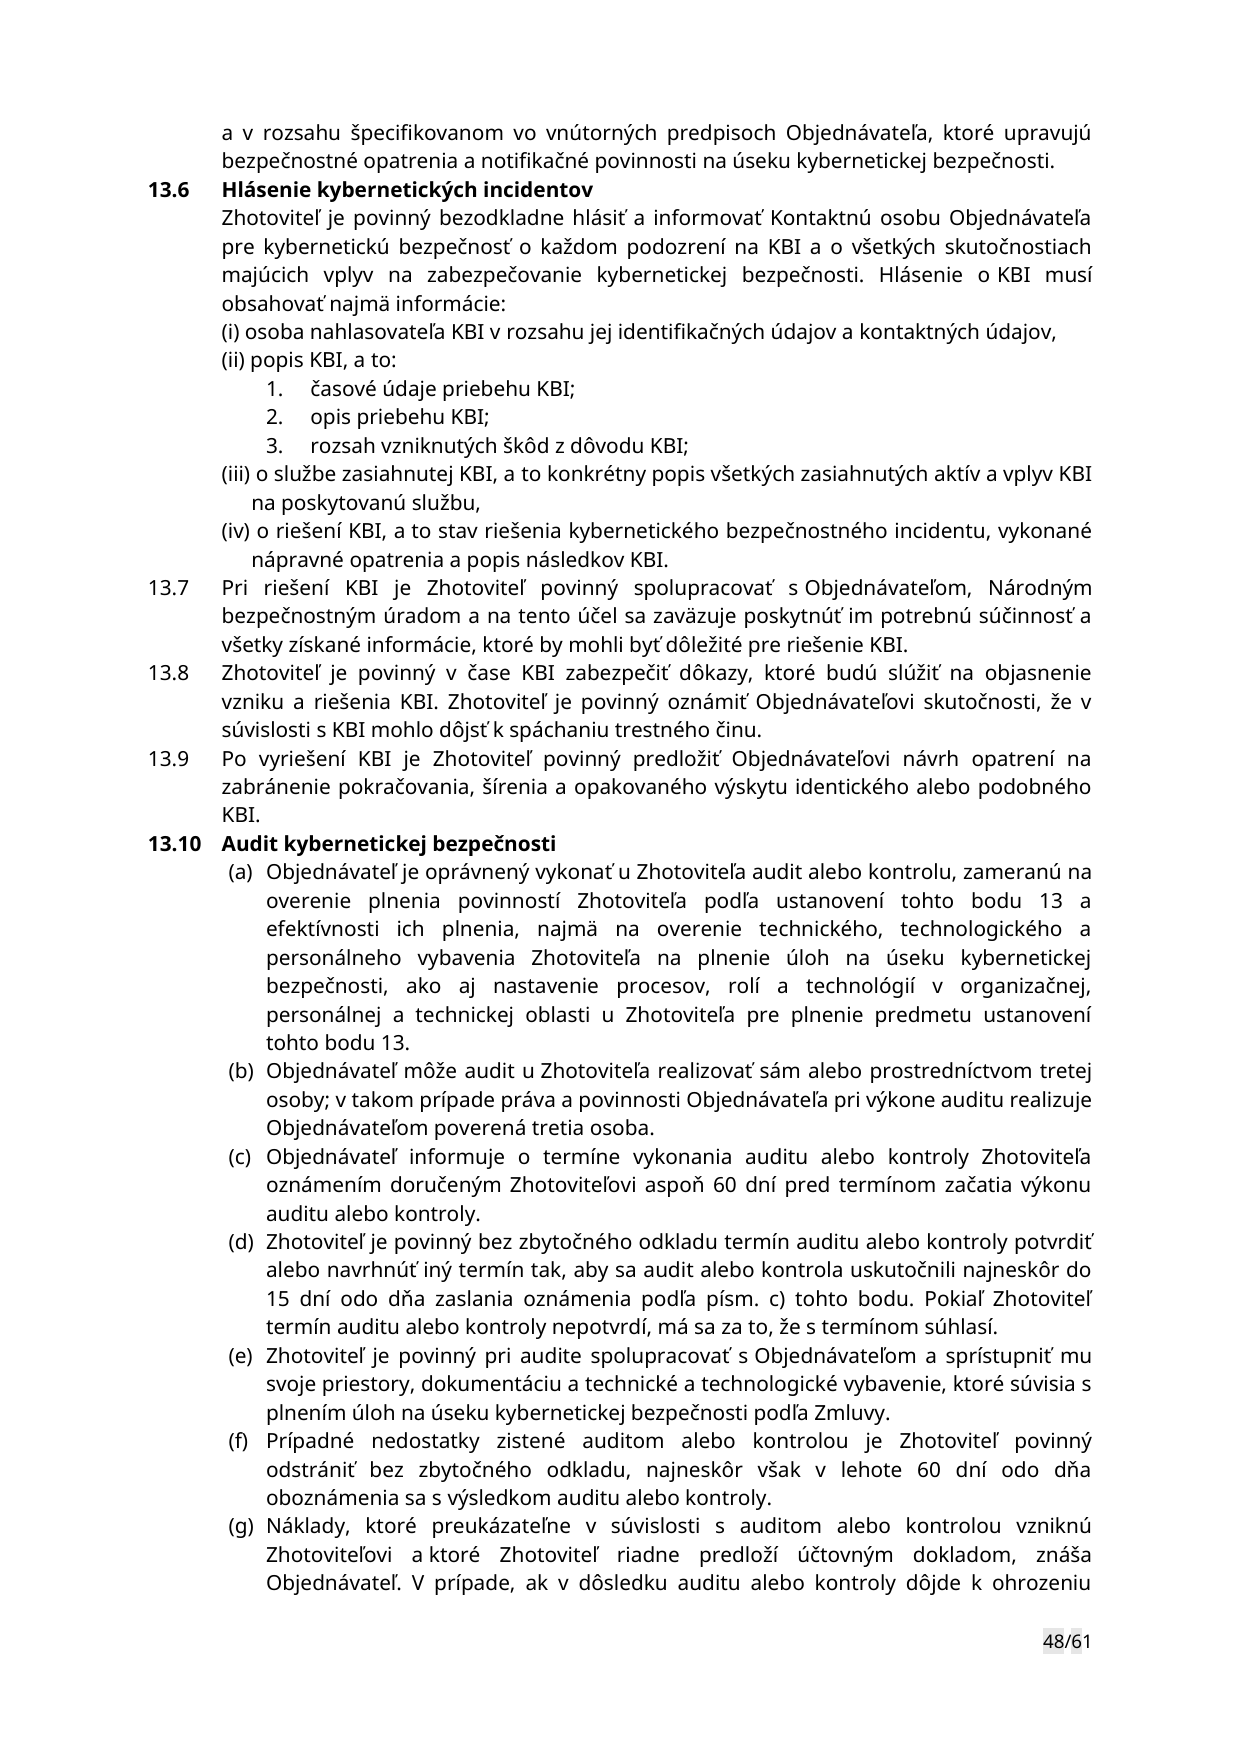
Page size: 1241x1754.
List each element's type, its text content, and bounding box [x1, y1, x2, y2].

text Zhotoviteľ je povinný bezodkladne hlásiť a informovať Kontaktnú osobu Objednávateľa pre kybernetickú bezpečnosť o každom podozrení na KBI a o všetkých skutočnostiach majúcich vplyv na zabezpečovanie kybernetickej bezpečnosti. Hlásenie o KBI musí obsahovať najmä informácie: [221, 203, 1093, 317]
list Objednávateľ môže audit u Zhotoviteľa realizovať sám alebo prostredníctvom tretej osoby; v takom prípade práva a povinnosti Objednávateľa pri výkone auditu realizuje Objednávateľom poverená tretia osoba. [228, 1057, 1093, 1142]
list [228, 1512, 1093, 1597]
text (ii) popis KBI, a to: [221, 346, 1093, 374]
list Prípadné nedostatky zistené auditom alebo kontrolou je Zhotoviteľ povinný odstrániť bez zbytočného odkladu, najneskôr však v lehote 60 dní odo dňa oboznámenia sa s výsledkom auditu alebo kontroly. [228, 1426, 1093, 1512]
list časové údaje priebehu KBI; [266, 374, 1093, 402]
text 13.6 Hlásenie kybernetických incidentov [148, 175, 1093, 203]
text (i) osoba nahlasovateľa KBI v rozsahu jej identifikačných údajov a kontaktných údajov, [221, 317, 1093, 346]
list Objednávateľ informuje o termíne vykonania auditu alebo kontroly Zhotoviteľa oznámením doručeným Zhotoviteľovi aspoň 60 dní pred termínom začatia výkonu auditu alebo kontroly. [228, 1142, 1093, 1227]
text 13.9 Po vyriešení KBI je Zhotoviteľ povinný predložiť Objednávateľovi návrh opatrení na zabránenie pokračovania, šírenia a opakovaného výskytu identického alebo podobného KBI. [148, 744, 1093, 829]
text (iii) o službe zasiahnutej KBI, a to konkrétny popis všetkých zasiahnutých aktív a vplyv KBI na poskytovanú službu, [221, 459, 1093, 516]
text (iv) o riešení KBI, a to stav riešenia kybernetického bezpečnostného incidentu, vykonané nápravné opatrenia a popis následkov KBI. [221, 516, 1093, 573]
list rozsah vzniknutých škôd z dôvodu KBI; [266, 431, 1093, 459]
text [148, 118, 1093, 175]
text 13.8 Zhotoviteľ je povinný v čase KBI zabezpečiť dôkazy, ktoré budú slúžiť na objasnenie vzniku a riešenia KBI. Zhotoviteľ je povinný oznámiť Objednávateľovi skutočnosti, že v súvislosti s KBI mohlo dôjsť k spáchaniu trestného činu. [148, 658, 1093, 744]
list Zhotoviteľ je povinný bez zbytočného odkladu termín auditu alebo kontroly potvrdiť alebo navrhnúť iný termín tak, aby sa audit alebo kontrola uskutočnili najneskôr do 15 dní odo dňa zaslania oznámenia podľa písm. c) tohto bodu. Pokiaľ Zhotoviteľ termín auditu alebo kontroly nepotvrdí, má sa za to, že s termínom súhlasí. [228, 1227, 1093, 1341]
list Zhotoviteľ je povinný pri audite spolupracovať s Objednávateľom a sprístupniť mu svoje priestory, dokumentáciu a technické a technologické vybavenie, ktoré súvisia s plnením úloh na úseku kybernetickej bezpečnosti podľa Zmluvy. [228, 1341, 1093, 1426]
text 13.10 Audit kybernetickej bezpečnosti [148, 829, 1093, 857]
list opis priebehu KBI; [266, 402, 1093, 431]
text 13.7 Pri riešení KBI je Zhotoviteľ povinný spolupracovať s Objednávateľom, Národným bezpečnostným úradom a na tento účel sa zaväzuje poskytnúť im potrebnú súčinnosť a všetky získané informácie, ktoré by mohli byť dôležité pre riešenie KBI. [148, 573, 1093, 658]
list Objednávateľ je oprávnený vykonať u Zhotoviteľa audit alebo kontrolu, zameranú na overenie plnenia povinností Zhotoviteľa podľa ustanovení tohto bodu 13 a efektívnosti ich plnenia, najmä na overenie technického, technologického a personálneho vybavenia Zhotoviteľa na plnenie úloh na úseku kybernetickej bezpečnosti, ako aj nastavenie procesov, rolí a technológií v organizačnej, personálnej a technickej oblasti u Zhotoviteľa pre plnenie predmetu ustanovení tohto bodu 13. [228, 857, 1093, 1057]
